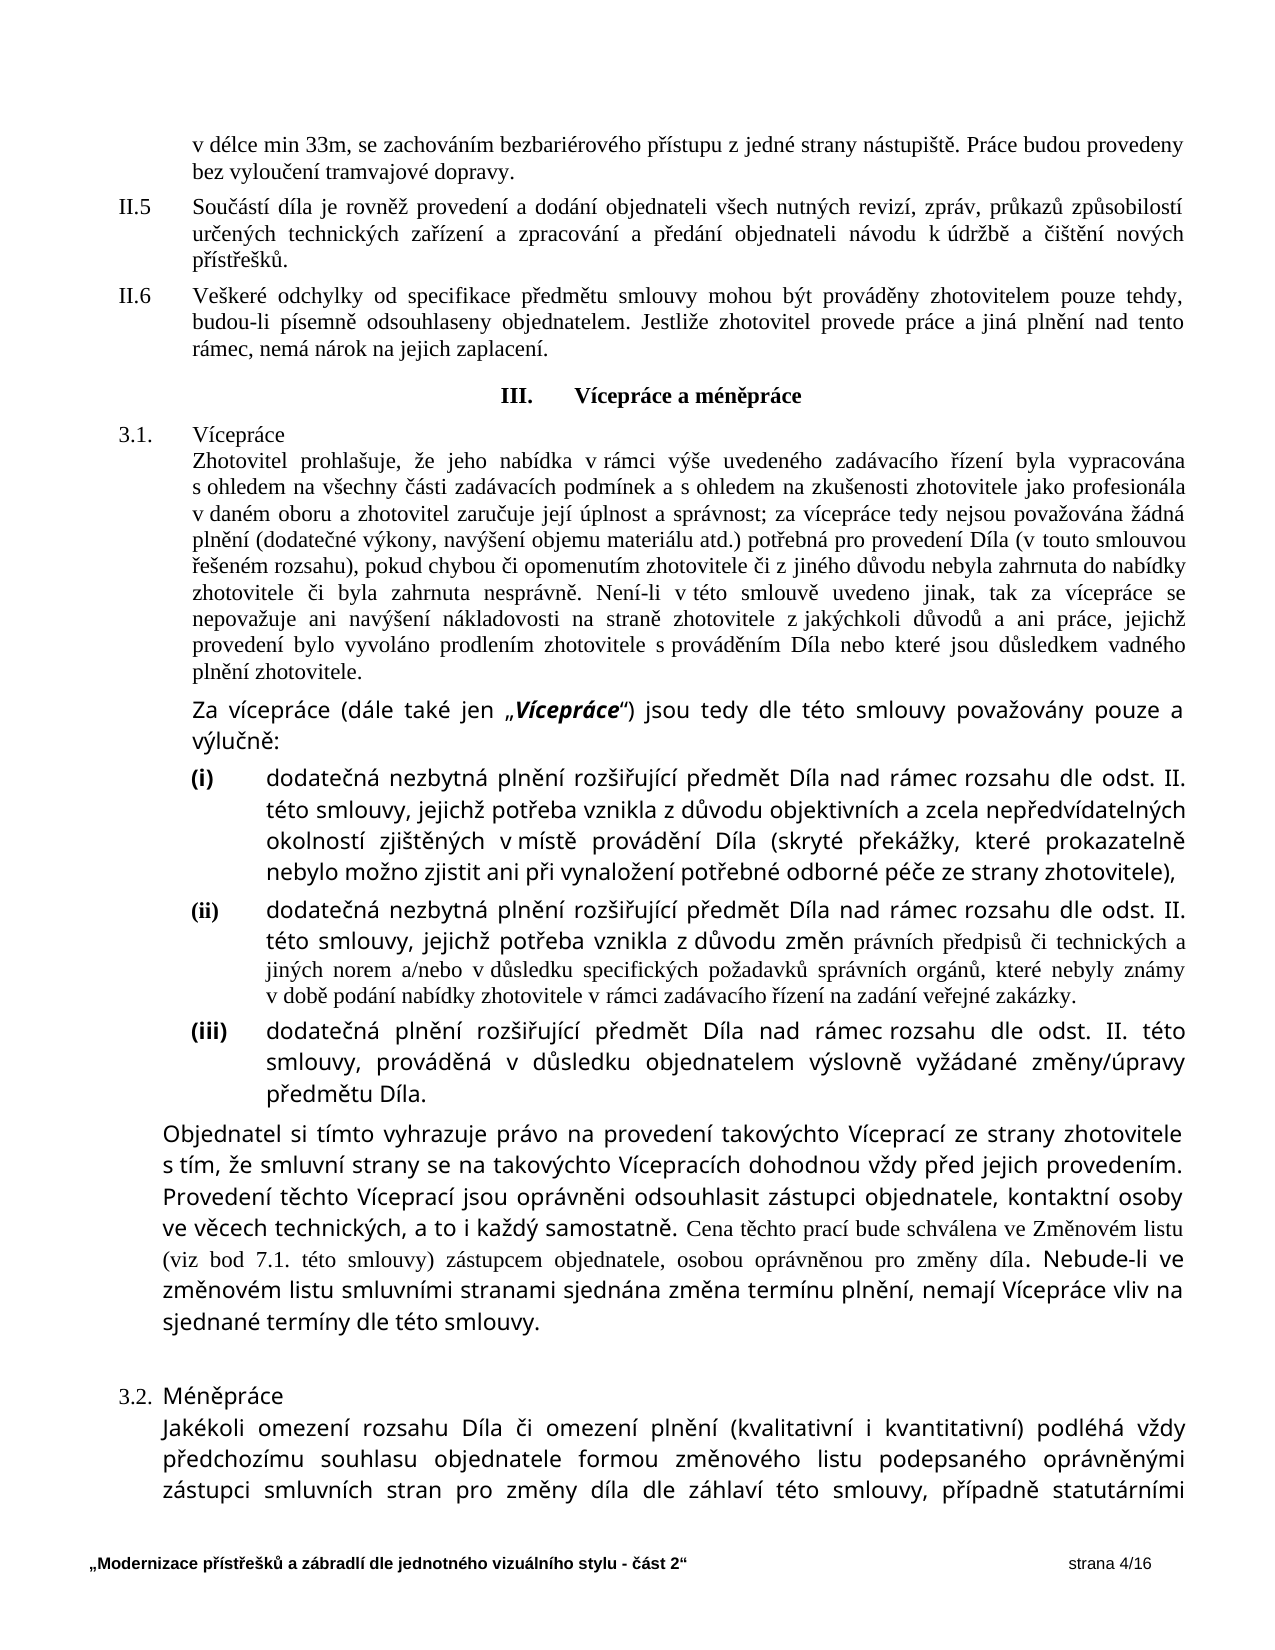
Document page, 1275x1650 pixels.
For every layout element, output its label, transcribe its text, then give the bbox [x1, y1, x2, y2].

list dodatečná plnění rozšiřující předmět Díla nad rámec rozsahu dle odst. II. této smlouvy, prováděná v důsledku objednatelem výslovně vyžádané změny/úpravy předmětu Díla. [191, 1015, 1186, 1109]
list Vícepráce [118, 421, 1184, 447]
list Objednatel si tímto vyhrazuje právo na provedení takovýchto Víceprací ze strany zhotovitele s tím, že smluvní strany se na takovýchto Vícepracích dohodnou vždy před jejich provedením. Provedení těchto Víceprací jsou oprávněni odsouhlasit zástupci objednatele, kontaktní osoby ve věcech technických, a to i každý samostatně. Cena těchto prací bude schválena ve Změnovém listu (viz bod 7.1. této smlouvy) zástupcem objednatele, osobou oprávněnou pro změny díla. Nebude-li ve změnovém listu smluvními stranami sjednána změna termínu plnění, nemají Vícepráce vliv na sjednané termíny dle této smlouvy. [162, 1118, 1184, 1337]
list dodatečná nezbytná plnění rozšiřující předmět Díla nad rámec rozsahu dle odst. II. této smlouvy, jejichž potřeba vznikla z důvodu změn právních předpisů či technických a jiných norem a/nebo v důsledku specifických požadavků správních orgánů, které nebyly známy v době podání nabídky zhotovitele v rámci zadávacího řízení na zadání veřejné zakázky. [191, 893, 1186, 1009]
list dodatečná nezbytná plnění rozšiřující předmět Díla nad rámec rozsahu dle odst. II. této smlouvy, jejichž potřeba vznikla z důvodu objektivních a zcela nepředvídatelných okolností zjištěných v místě provádění Díla (skryté překážky, které prokazatelně nebylo možno zjistit ani při vynaložení potřebné odborné péče ze strany zhotovitele), [191, 762, 1186, 887]
list Veškeré odchylky od specifikace předmětu smlouvy mohou být prováděny zhotovitelem pouze tehdy, budou-li písemně odsouhlaseny objednatelem. Jestliže zhotovitel provede práce a jiná plnění nad tento rámec, nemá nárok na jejich zaplacení. [118, 282, 1184, 361]
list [118, 131, 1184, 184]
list Součástí díla je rovněž provedení a dodání objednateli všech nutných revizí, zpráv, průkazů způsobilostí určených technických zařízení a zpracování a předání objednateli návodu k údržbě a čištění nových přístřešků. [118, 193, 1184, 272]
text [162, 1412, 1186, 1505]
text Zhotovitel prohlašuje, že jeho nabídka v rámci výše uvedeného zadávacího řízení byla vypracována s ohledem na všechny části zadávacích podmínek a s ohledem na zkušenosti zhotovitele jako profesionála v daném oboru a zhotovitel zaručuje její úplnost a správnost; za vícepráce tedy nejsou považována žádná plnění (dodatečné výkony, navýšení objemu materiálu atd.) potřebná pro provedení Díla (v touto smlouvou řešeném rozsahu), pokud chybou či opomenutím zhotovitele či z jiného důvodu nebyla zahrnuta do nabídky zhotovitele či byla zahrnuta nesprávně. Není-li v této smlouvě uvedeno jinak, tak za vícepráce se nepovažuje ani navýšení nákladovosti na straně zhotovitele z jakýchkoli důvodů a ani práce, jejichž provedení bylo vyvoláno prodlením zhotovitele s prováděním Díla nebo které jsou důsledkem vadného plnění zhotovitele. [192, 447, 1186, 684]
list Méněpráce [118, 1380, 1184, 1412]
list Za vícepráce (dále také jen „Vícepráce“) jsou tedy dle této smlouvy považovány pouze a výlučně: [192, 693, 1184, 756]
subtitle Vícepráce a méněpráce [118, 382, 1184, 408]
